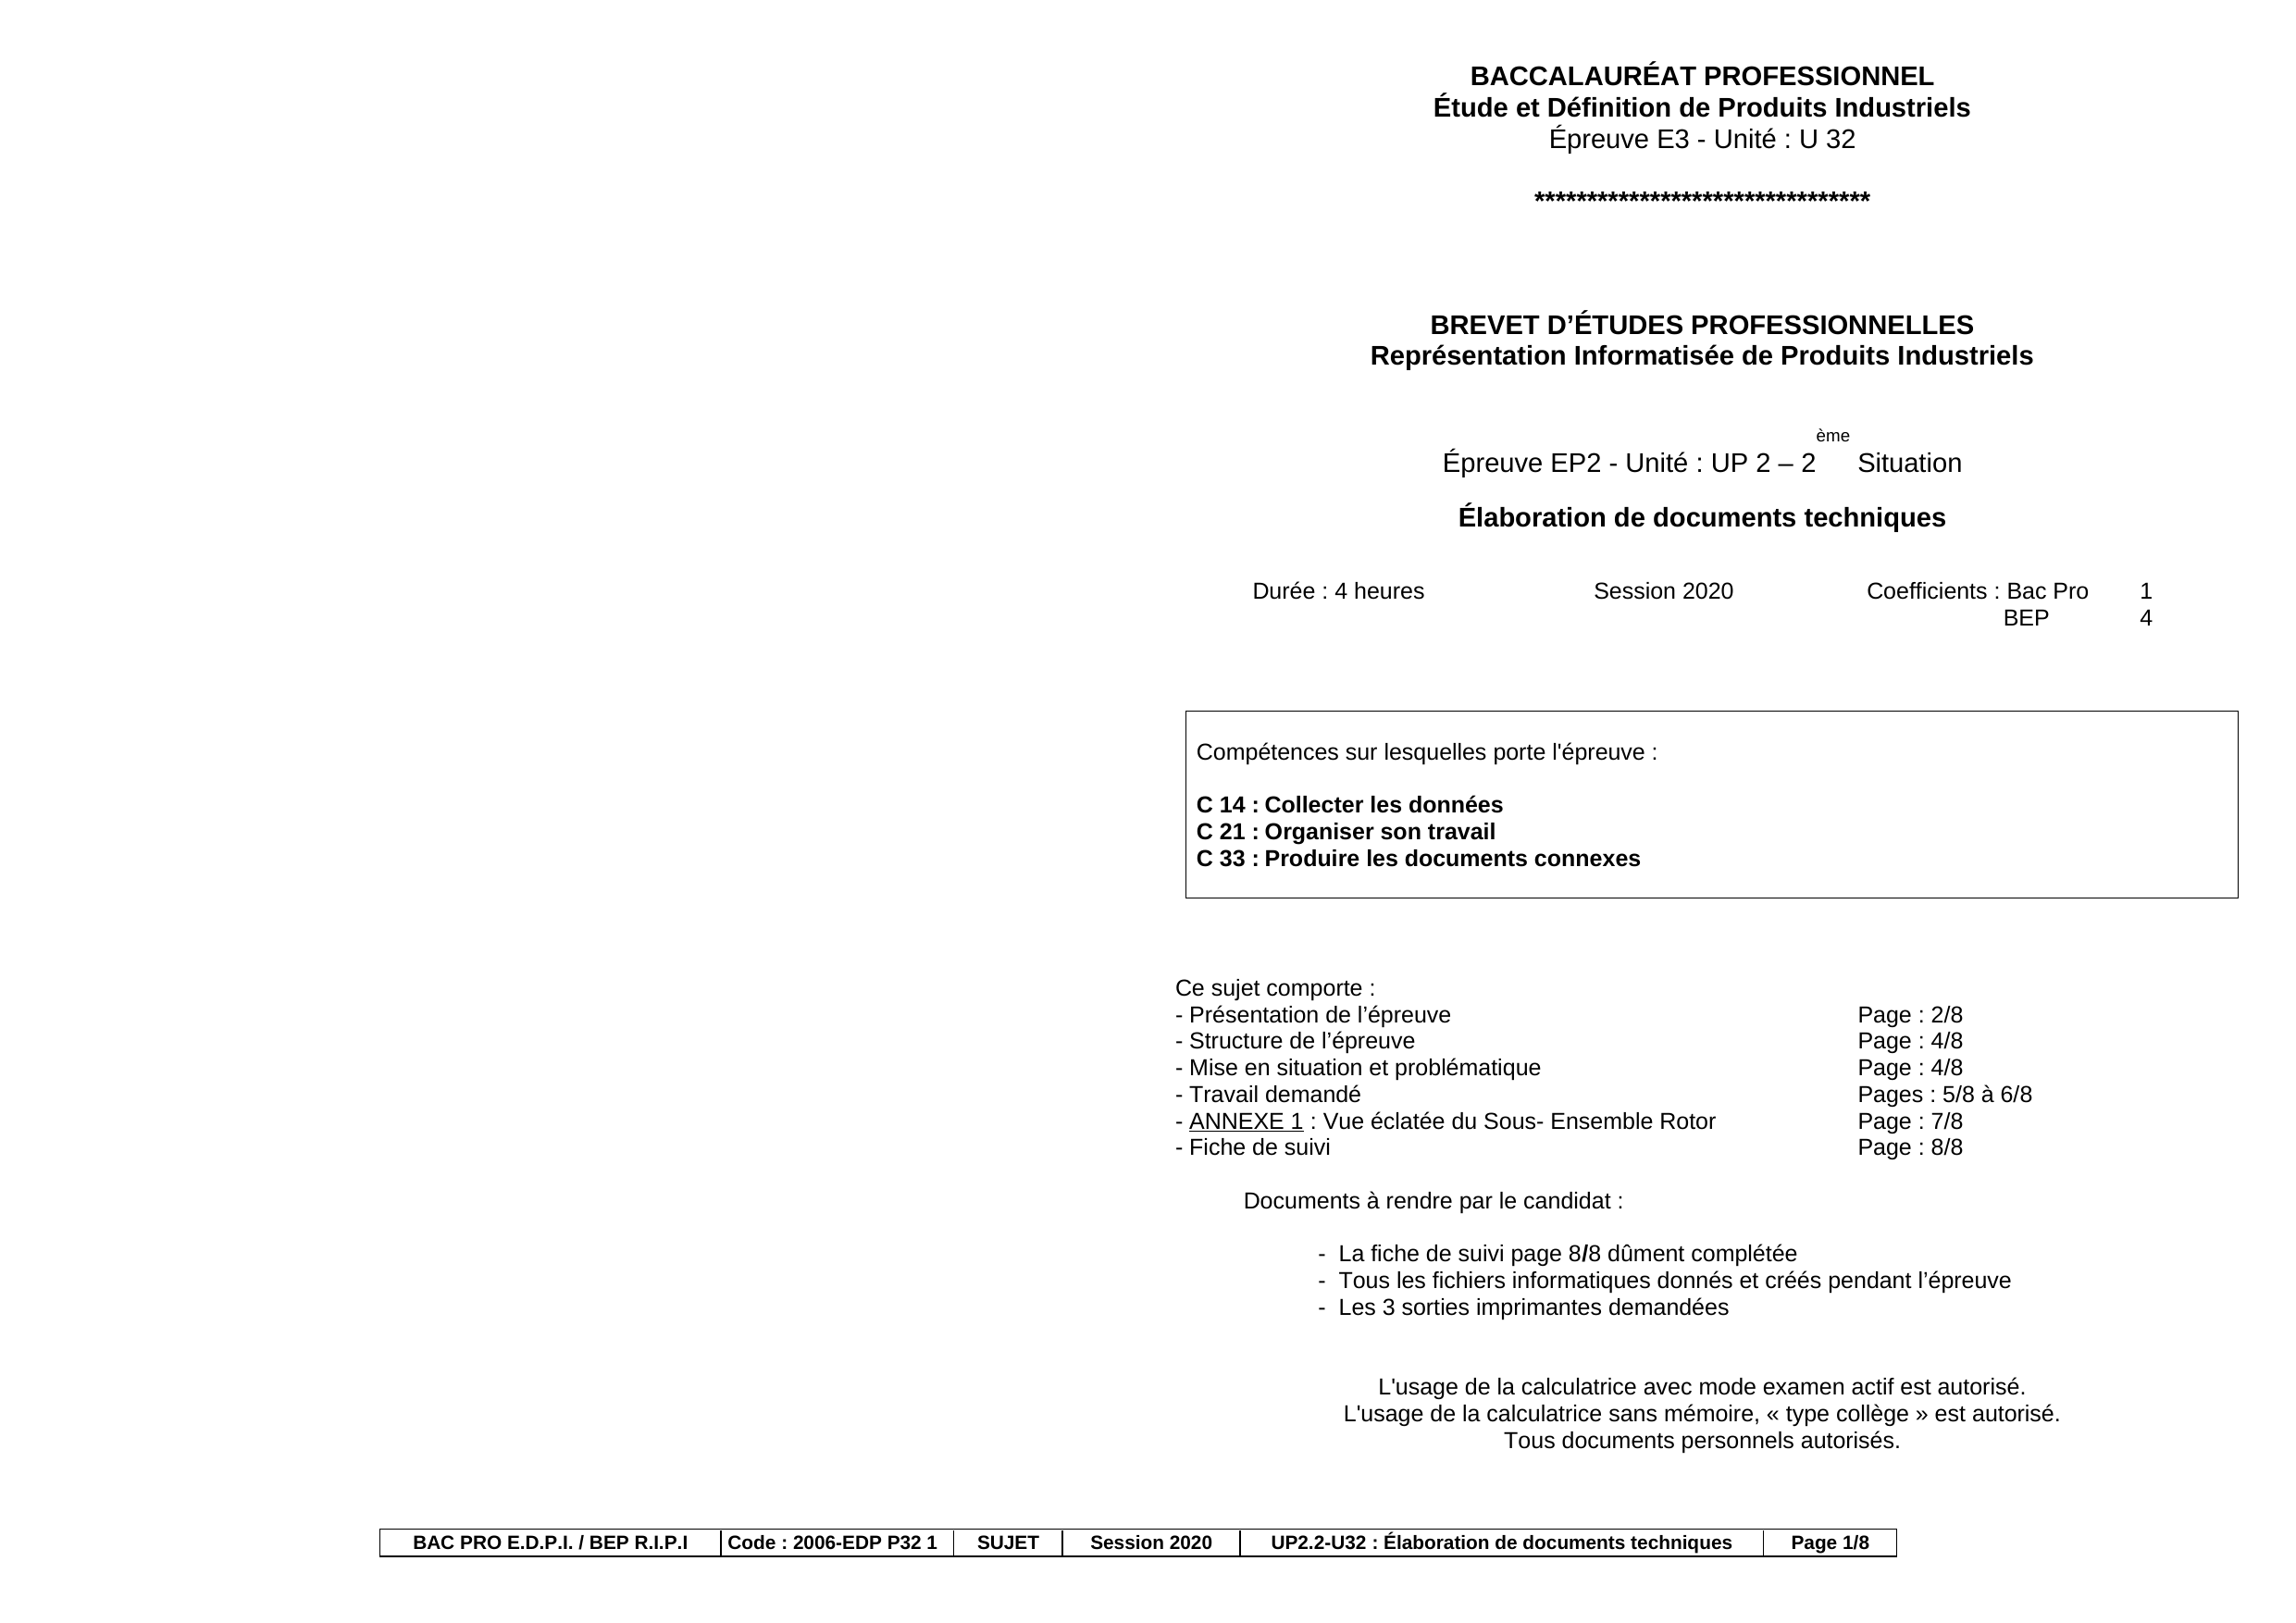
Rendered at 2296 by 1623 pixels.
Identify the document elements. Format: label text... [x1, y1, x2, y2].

text - Structure de l’épreuve Page : 4/8 [1175, 1027, 2229, 1054]
text L'usage de la calculatrice avec mode examen actif est autorisé. [1175, 1373, 2229, 1400]
text ******************************** [1175, 184, 2229, 216]
text BACCALAURÉAT PROFESSIONNEL [1175, 60, 2229, 92]
table_header Compétences sur lesquelles porte l'épreuve : C 14 : Collecter les données C 21 : organiser son travail C 33 : produire les documents connexes [1186, 712, 2238, 898]
text Étude et Définition de Produits Industriels [1175, 92, 2229, 122]
text Épreuve EP2 - Unité : UP 2 – 2ème situation [1175, 425, 2229, 478]
text BEP 4 [1857, 604, 2229, 631]
text Épreuve E3 - Unité : U 32 [1175, 122, 2229, 154]
text - Fiche de suivi Page : 8/8 [1175, 1134, 2229, 1160]
text - ANNEXE 1 : Vue éclatée du Sous- Ensemble Rotor Page : 7/8 [1175, 1108, 2229, 1134]
text Tous documents personnels autorisés. [1175, 1427, 2229, 1453]
text - Travail demandé Pages : 5/8 à 6/8 [1175, 1081, 2229, 1108]
text Ce sujet comporte : [1175, 974, 2229, 1001]
text BREVET D’ÉTUDES PROFESSIONNELLES [1175, 309, 2229, 340]
text Élaboration de documents techniques [1175, 502, 2229, 532]
text - Présentation de l’épreuve Page : 2/8 [1175, 1001, 2229, 1027]
text - Tous les fichiers informatiques donnés et créés pendant l’épreuve [1175, 1267, 2229, 1294]
text - La fiche de suivi page 8/8 dûment complétée [1175, 1240, 2229, 1267]
text L'usage de la calculatrice sans mémoire, « type collège » est autorisé. [1175, 1400, 2229, 1427]
text Documents à rendre par le candidat : [1175, 1187, 2229, 1214]
text - Les 3 sorties imprimantes demandées [1243, 1294, 2229, 1320]
text Représentation Informatisée de Produits Industriels [1175, 340, 2229, 371]
text - Mise en situation et problématique Page : 4/8 [1175, 1054, 2229, 1081]
text Durée : 4 heures Session 2020 Coefficients : Bac Pro 1 [1175, 577, 2229, 604]
